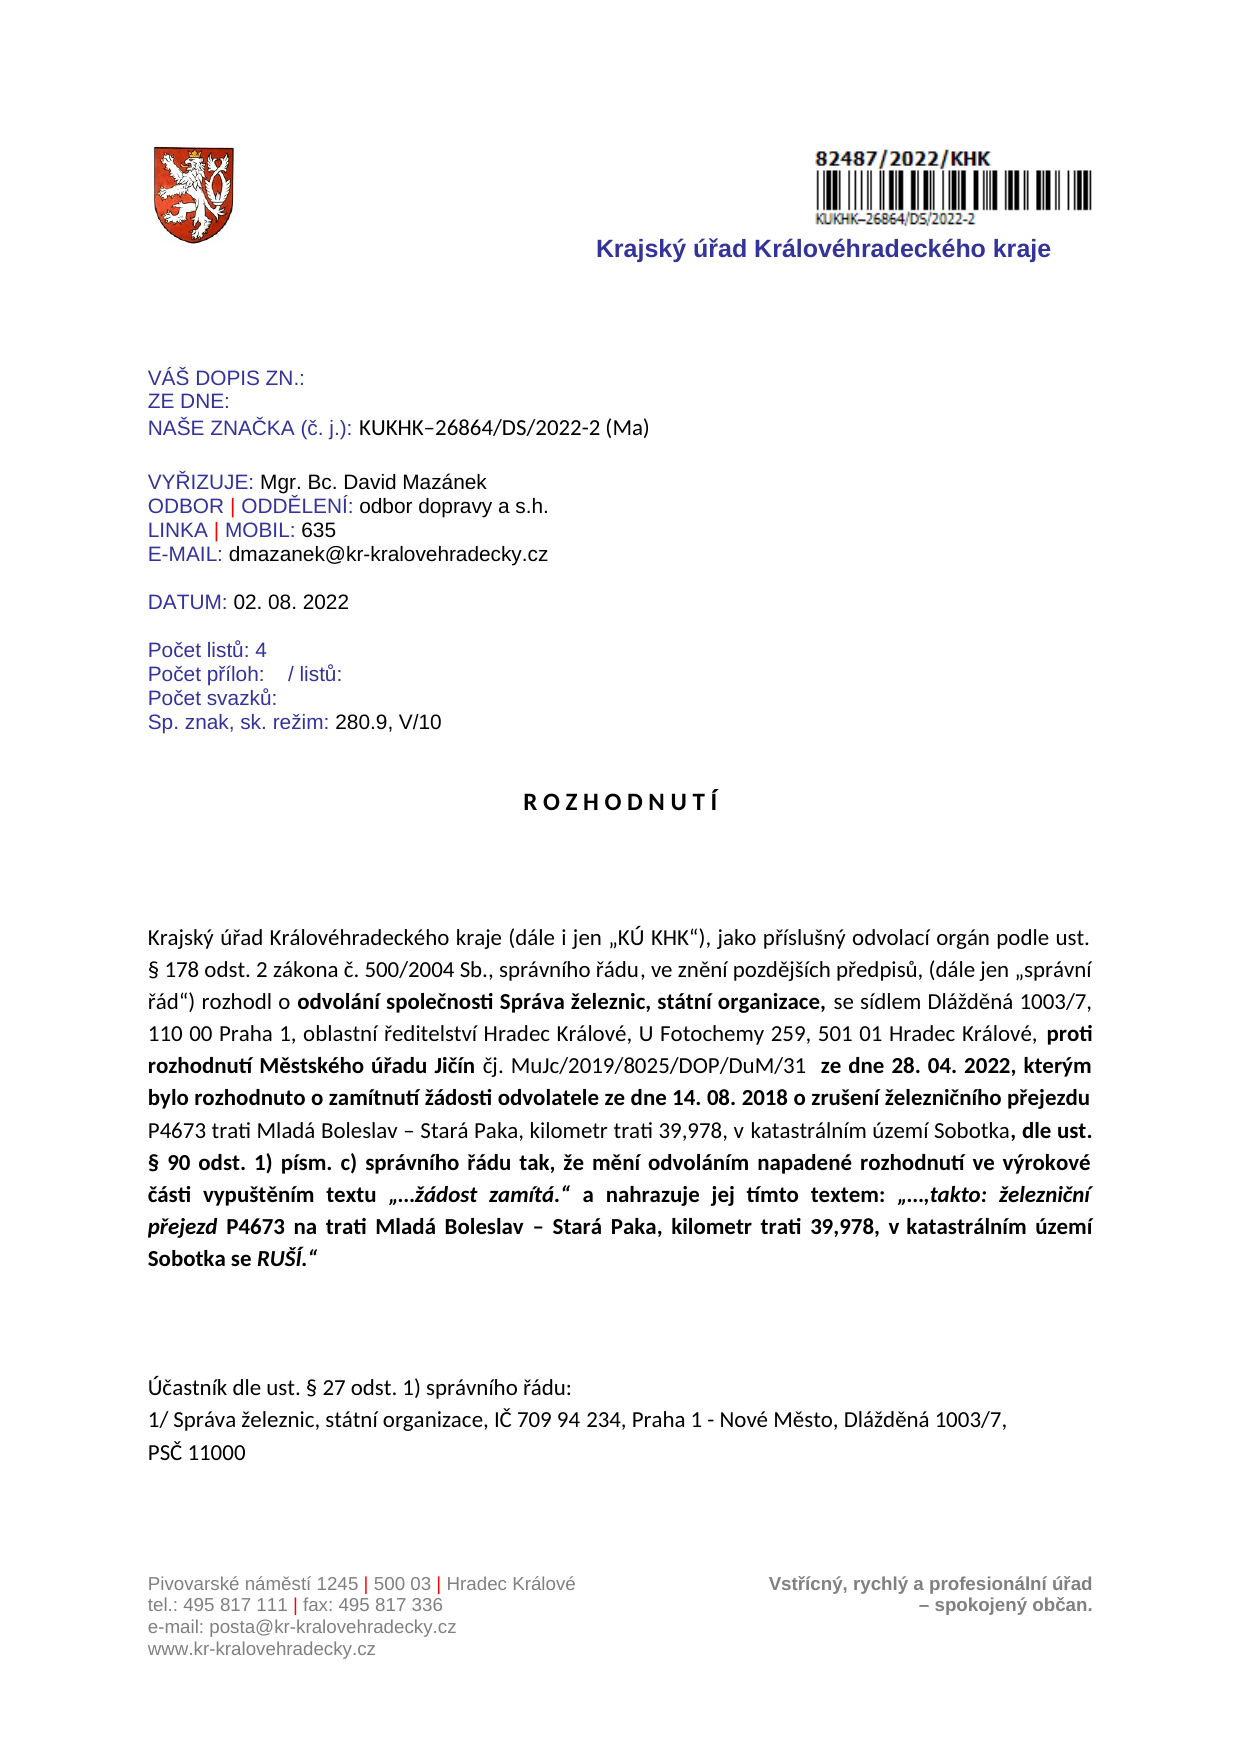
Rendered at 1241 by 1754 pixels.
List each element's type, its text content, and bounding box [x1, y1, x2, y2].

text Počet příloh: / listů: [148, 662, 1092, 686]
text E-MAIL: dmazanek@kr-kralovehradecky.cz [148, 542, 1092, 566]
text R O Z H O D N U T Í [148, 786, 1092, 817]
text VYŘIZUJE: Mgr. Bc. David Mazánek [148, 470, 1092, 494]
text Účastník dle ust. § 27 odst. 1) správního řádu: [148, 1373, 1092, 1401]
picture [811, 147, 1093, 234]
text Sp. znak, sk. režim: 280.9, V/10 [148, 710, 1092, 734]
text LINKA | MOBIL: 635 [148, 518, 1092, 542]
text VÁŠ DOPIS ZN.: [148, 365, 1092, 389]
picture [148, 146, 239, 244]
text Počet svazků: [148, 686, 1092, 710]
text ZE DNE: [148, 389, 1092, 413]
text 1/ Správa železnic, státní organizace, IČ 709 94 234, Praha 1 - Nové Město, Dlážděná 1003/7, PSČ 11000 [148, 1405, 1092, 1466]
text Počet listů: 4 [148, 638, 1092, 662]
text DATUM: 02. 08. 2022 [148, 590, 1092, 614]
text Krajský úřad Královéhradeckého kraje [148, 234, 1092, 262]
text Krajský úřad Královéhradeckého kraje (dále i jen „KÚ KHK“), jako příslušný odvolací orgán podle ust. § 178 odst. 2 zákona č. 500/2004 Sb., správního řádu, ve znění pozdějších předpisů, (dále jen „správní řád“) rozhodl o odvolání společnosti Správa železnic, státní organizace, se sídlem Dlážděná 1003/7, 110 00 Praha 1, oblastní ředitelství Hradec Králové, U Fotochemy 259, 501 01 Hradec Králové, proti rozhodnutí Městského úřadu Jičín čj. MuJc/2019/8025/DOP/DuM/31 ze dne 28. 04. 2022, kterým bylo rozhodnuto o zamítnutí žádosti odvolatele ze dne 14. 08. 2018 o zrušení železničního přejezdu P4673 trati Mladá Boleslav – Stará Paka, kilometr trati 39,978, v katastrálním území Sobotka, dle ust. § 90 odst. 1) písm. c) správního řádu tak, že mění odvoláním napadené rozhodnutí ve výrokové části vypuštěním textu „…žádost zamítá.“ a nahrazuje jej tímto textem: „…,takto: železniční přejezd P4673 na trati Mladá Boleslav – Stará Paka, kilometr trati 39,978, v katastrálním území Sobotka se RUŠÍ.“ [148, 923, 1092, 1272]
text NAŠE ZNAČKA (č. j.): KUKHK–26864/DS/2022-2 (Ma) [148, 413, 1092, 441]
text ODBOR | ODDĚLENÍ: odbor dopravy a s.h. [148, 494, 1092, 518]
